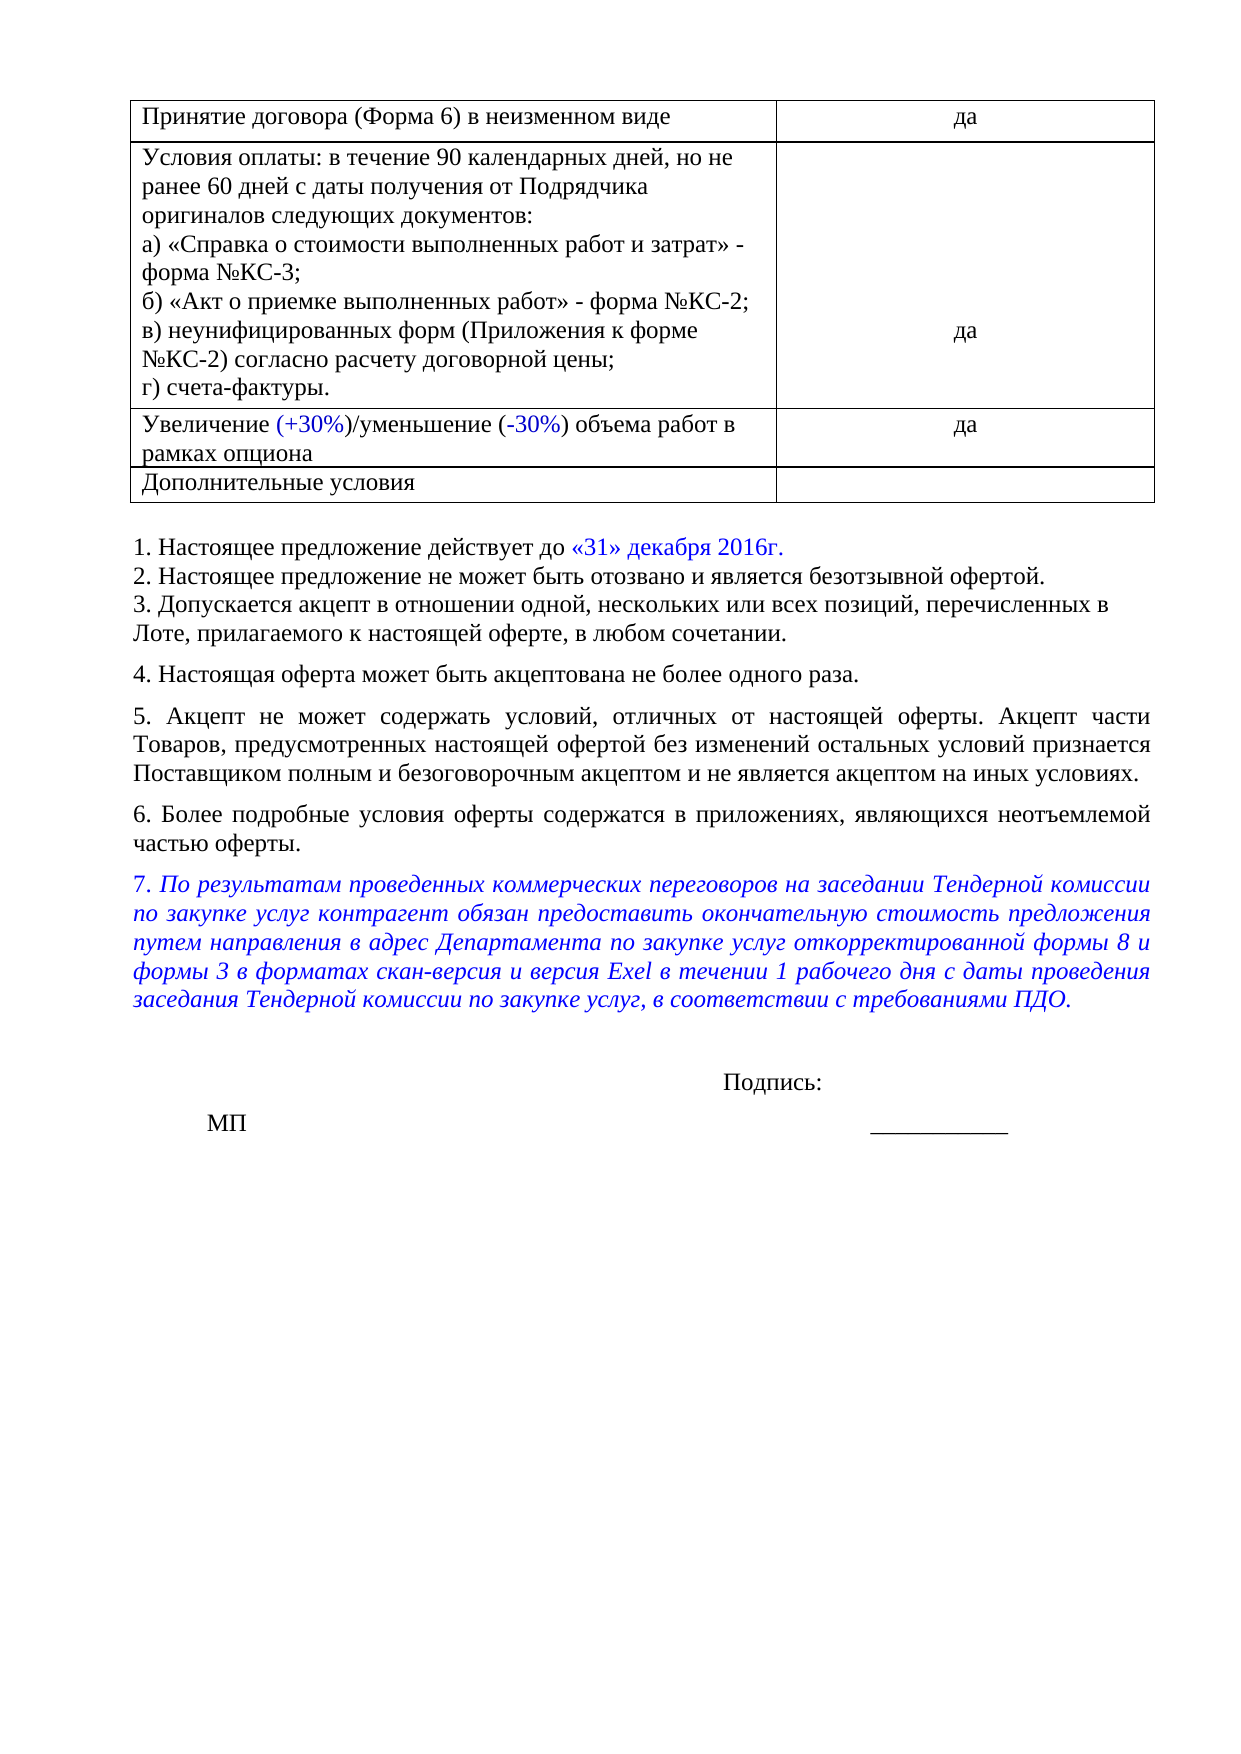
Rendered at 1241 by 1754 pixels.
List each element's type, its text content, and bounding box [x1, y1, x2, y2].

text МП ___________ [133, 1108, 1152, 1137]
text 4. Настоящая оферта может быть акцептована не более одного раза. [133, 659, 1152, 688]
table_cell [777, 468, 1154, 502]
text 6. Более подробные условия оферты содержатся в приложениях, являющихся неотъемлемой частью оферты. [133, 799, 1152, 857]
table_cell Принятие договора (Форма 6) в неизменном виде [131, 101, 776, 141]
table_cell Увеличение (+30%)/уменьшение (-30%) объема работ в рамках опциона [131, 409, 776, 466]
table_cell Условия оплаты: в течение 90 календарных дней, но не ранее 60 дней с даты получения от Подрядчика оригиналов следующих документов: а) «Справка о стоимости выполненных работ и затрат» - форма №КС-3; б) «Акт о приемке выполненных работ» - форма №КС-2; в) неунифицированных форм (Приложения к форме №КС-2) согласно расчету договорной цены; г) счета-фактуры. [131, 143, 776, 408]
table_cell да [777, 409, 1154, 466]
text 3. Допускается акцепт в отношении одной, нескольких или всех позиций, перечисленных в Лоте, прилагаемого к настоящей оферте, в любом сочетании. [133, 589, 1152, 647]
text Подпись: [133, 1067, 1152, 1096]
table_cell да [777, 101, 1154, 141]
text 5. Акцепт не может содержать условий, отличных от настоящей оферты. Акцепт части Товаров, предусмотренных настоящей офертой без изменений остальных условий признается Поставщиком полным и безоговорочным акцептом и не является акцептом на иных условиях. [133, 701, 1152, 787]
table_cell Дополнительные условия [131, 468, 776, 502]
text 2. Настоящее предложение не может быть отозвано и является безотзывной офертой. [133, 561, 1152, 589]
table_cell да [777, 143, 1154, 408]
text 7. По результатам проведенных коммерческих переговоров на заседании Тендерной комиссии по закупке услуг контрагент обязан предоставить окончательную стоимость предложения путем направления в адрес Департамента по закупке услуг откорректированной формы 8 и формы 3 в форматах скан-версия и версия Exel в течении 1 рабочего дня c даты проведения заседания Тендерной комиссии по закупке услуг, в соответствии с требованиями ПДО. [133, 869, 1152, 1013]
text 1. Настоящее предложение действует до «31» декабря 2016г. [133, 532, 1152, 561]
